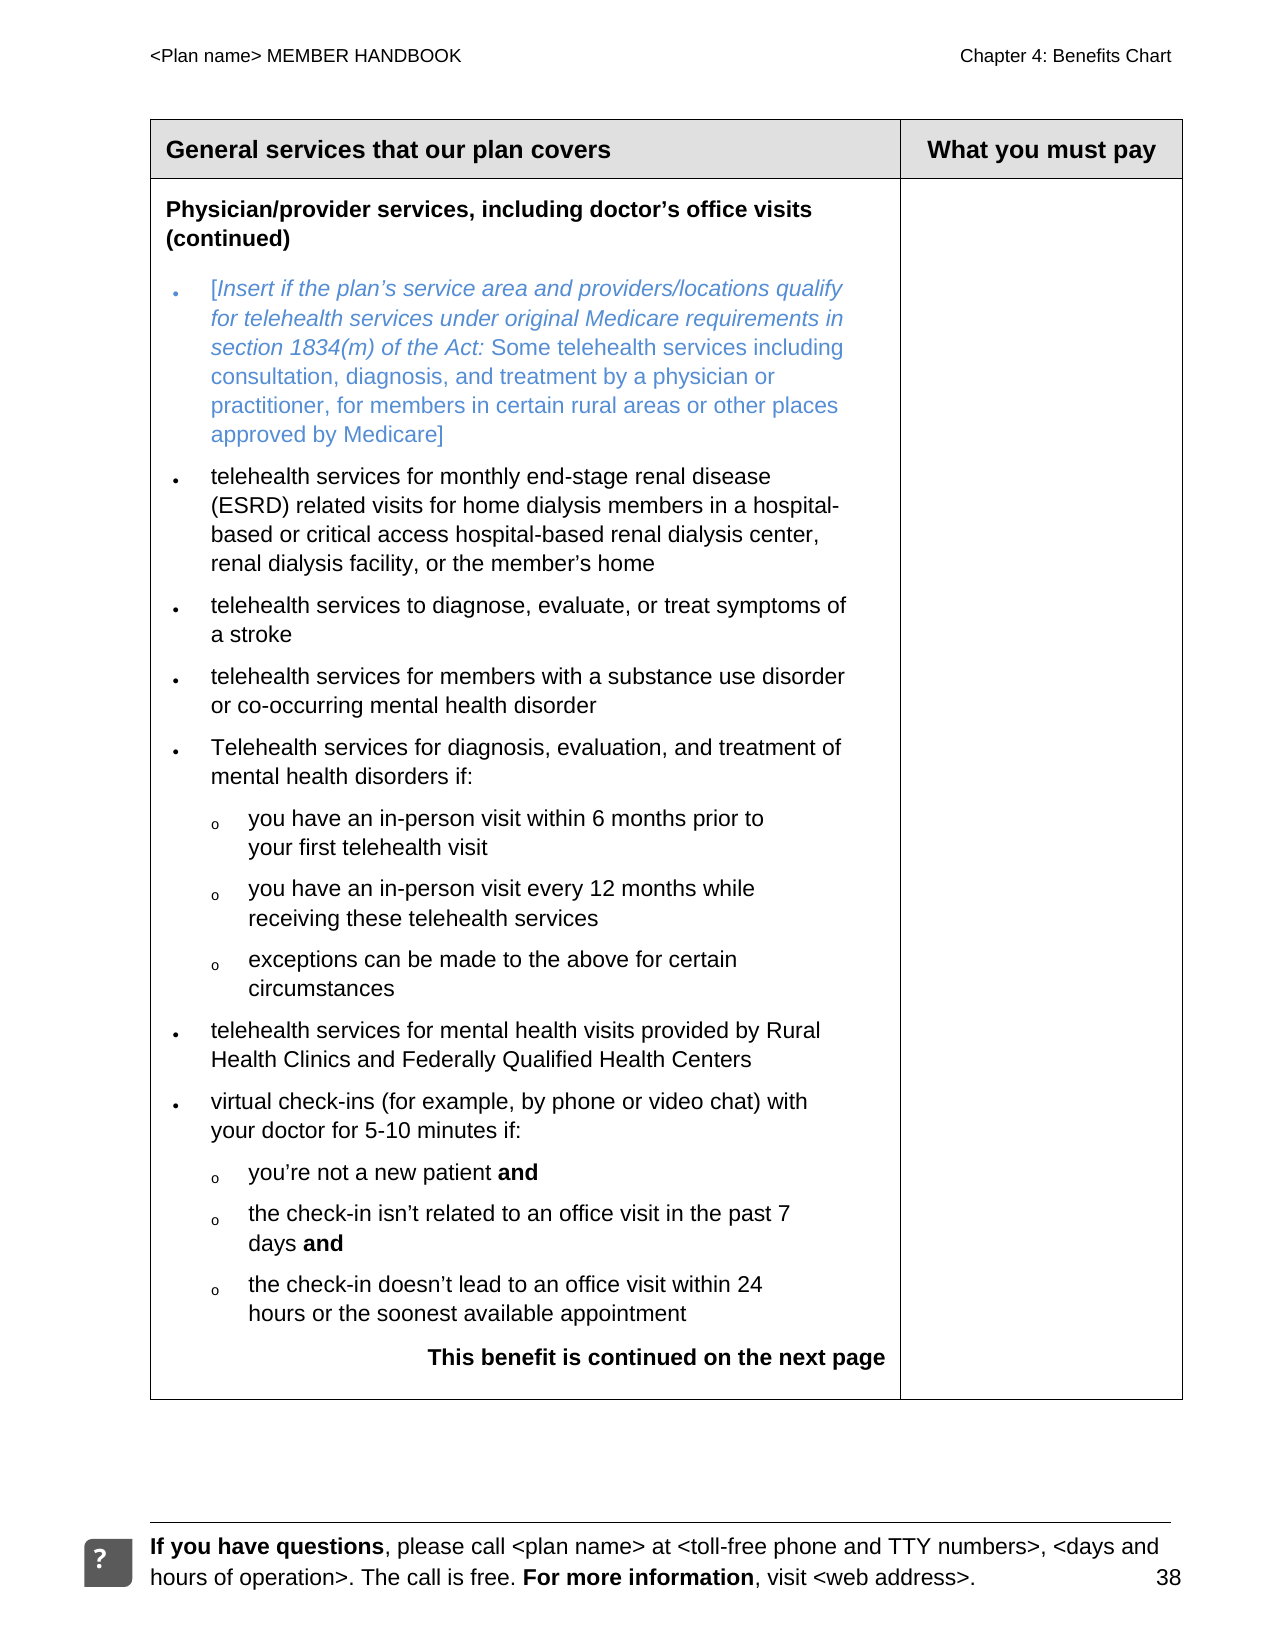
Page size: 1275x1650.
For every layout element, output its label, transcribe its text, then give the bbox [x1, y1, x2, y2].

table_header What you must pay [901, 120, 1182, 178]
table_cell [901, 179, 1182, 1399]
table_cell Physician/provider services, including doctor’s office visits (continued) [Insert if the plan’s service area and providers/locations qualify for telehealth services under original Medicare requirements in section 1834(m) of the Act: Some telehealth services including consultation, diagnosis, and treatment by a physician or practitioner, for members in certain rural areas or other places approved by Medicare] telehealth services for monthly end-stage renal disease (ESRD) related visits for home dialysis members in a hospital-based or critical access hospital-based renal dialysis center, renal dialysis facility, or the member’s home telehealth services to diagnose, evaluate, or treat symptoms of a stroke telehealth services for members with a substance use disorder or co-occurring mental health disorder Telehealth services for diagnosis, evaluation, and treatment of mental health disorders if: you have an in-person visit within 6 months prior to your first telehealth visit you have an in-person visit every 12 months while receiving these telehealth services exceptions can be made to the above for certain circumstances telehealth services for mental health visits provided by Rural Health Clinics and Federally Qualified Health Centers virtual check-ins (for example, by phone or video chat) with your doctor for 5-10 minutes if: you’re not a new patient and the check-in isn’t related to an office visit in the past 7 days and the check-in doesn’t lead to an office visit within 24 hours or the soonest available appointment This benefit is continued on the next page [151, 179, 900, 1399]
table_header General services that our plan covers [151, 120, 900, 178]
